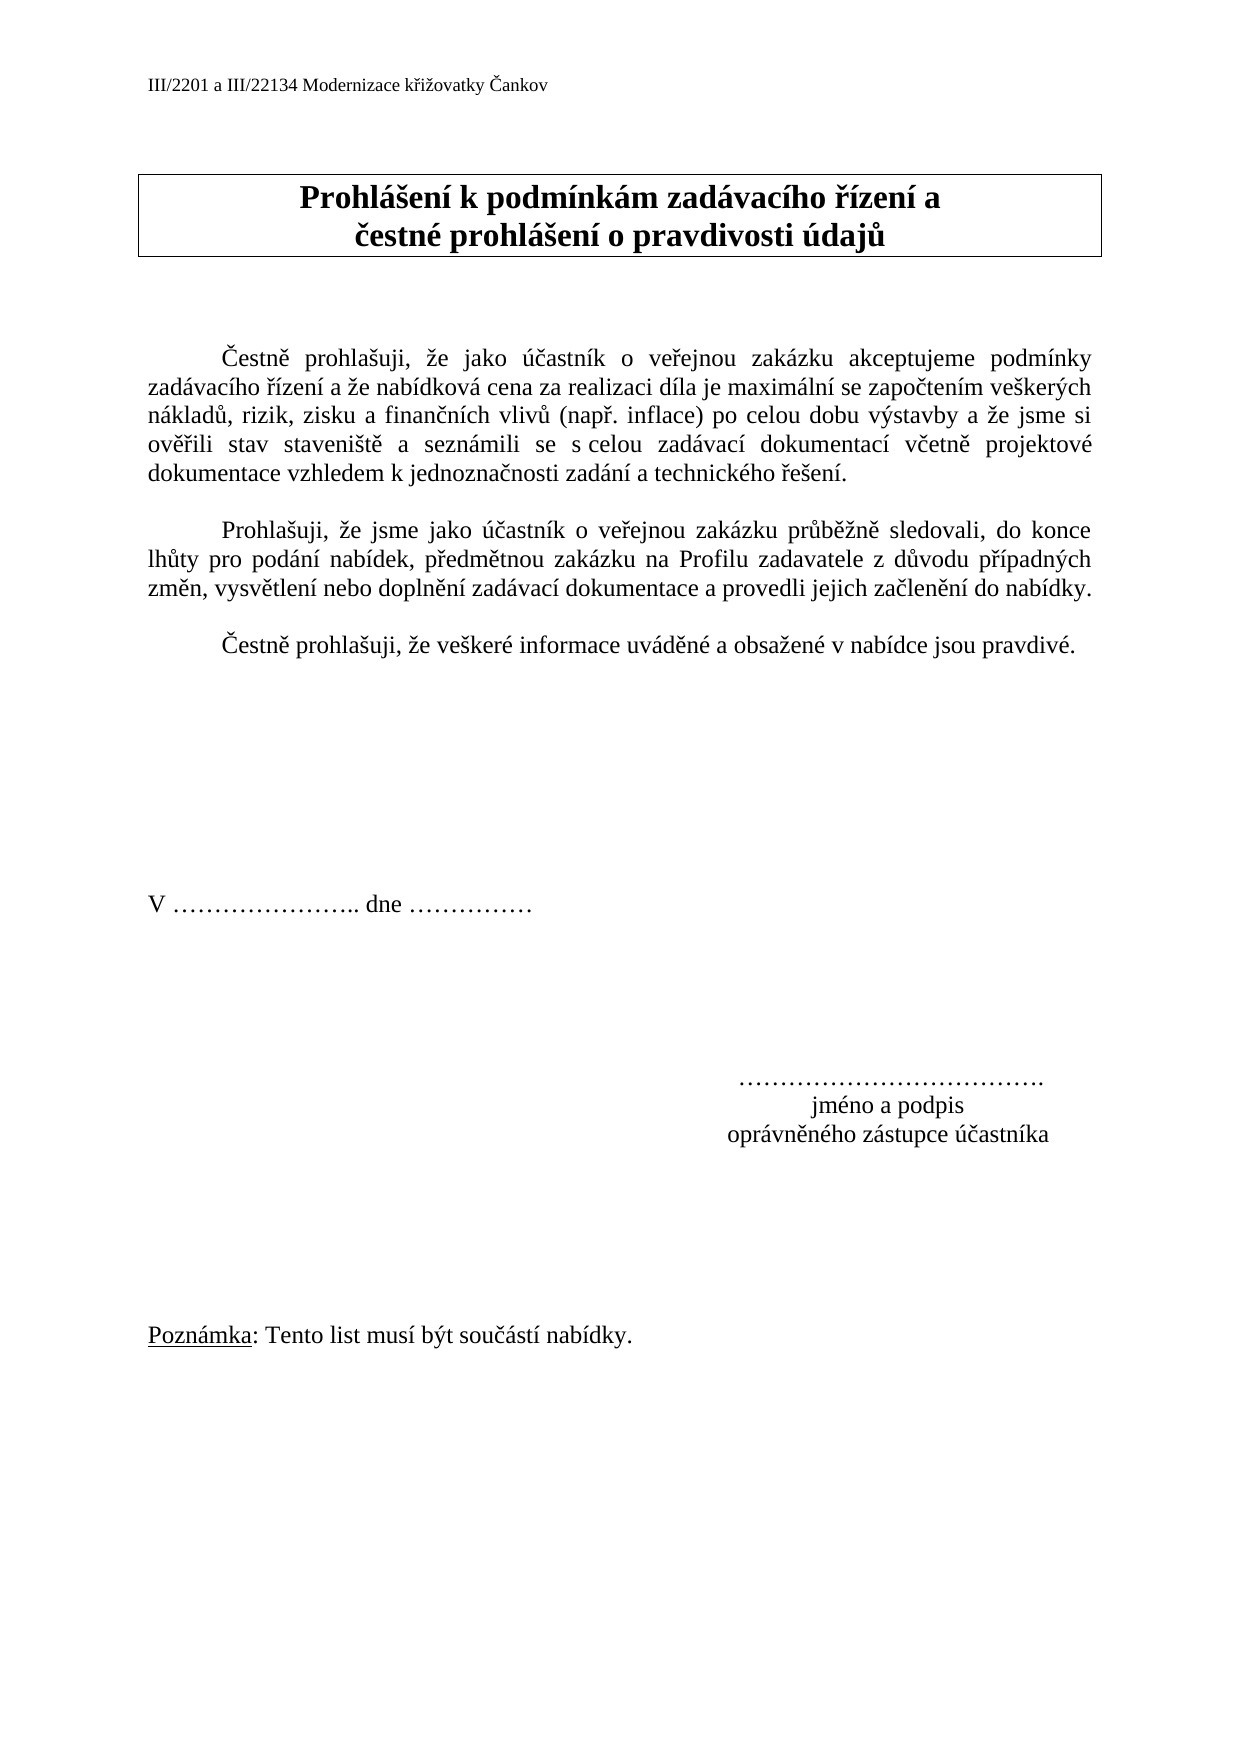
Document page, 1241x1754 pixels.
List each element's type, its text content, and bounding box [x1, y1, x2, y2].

text oprávněného zástupce účastníka [591, 1119, 1093, 1148]
text V ………………….. dne …………… [148, 889, 1093, 918]
text jméno a podpis [148, 1091, 1093, 1119]
text Poznámka: Tento list musí být součástí nabídky. [148, 1321, 1093, 1349]
text Čestně prohlašuji, že veškeré informace uváděné a obsažené v nabídce jsou pravdivé. [148, 631, 1093, 659]
text Čestně prohlašuji, že jako účastník o veřejnou zakázku akceptujeme podmínky zadávacího řízení a že nabídková cena za realizaci díla je maximální se započtením veškerých nákladů, rizik, zisku a finančních vlivů (např. inflace) po celou dobu výstavby a že jsme si ověřili stav staveniště a seznámili se s celou zadávací dokumentací včetně projektové dokumentace vzhledem k jednoznačnosti zadání a technického řešení. [148, 343, 1093, 487]
text ………………………………. [148, 1062, 1093, 1091]
text Prohlašuji, že jsme jako účastník o veřejnou zakázku průběžně sledovali, do konce lhůty pro podání nabídek, předmětnou zakázku na Profilu zadavatele z důvodu případných změn, vysvětlení nebo doplnění zadávací dokumentace a provedli jejich začlenění do nabídky. [148, 516, 1093, 602]
text čestné prohlášení o pravdivosti údajů [139, 212, 1101, 256]
text Prohlášení k podmínkám zadávacího řízení a [139, 175, 1101, 212]
